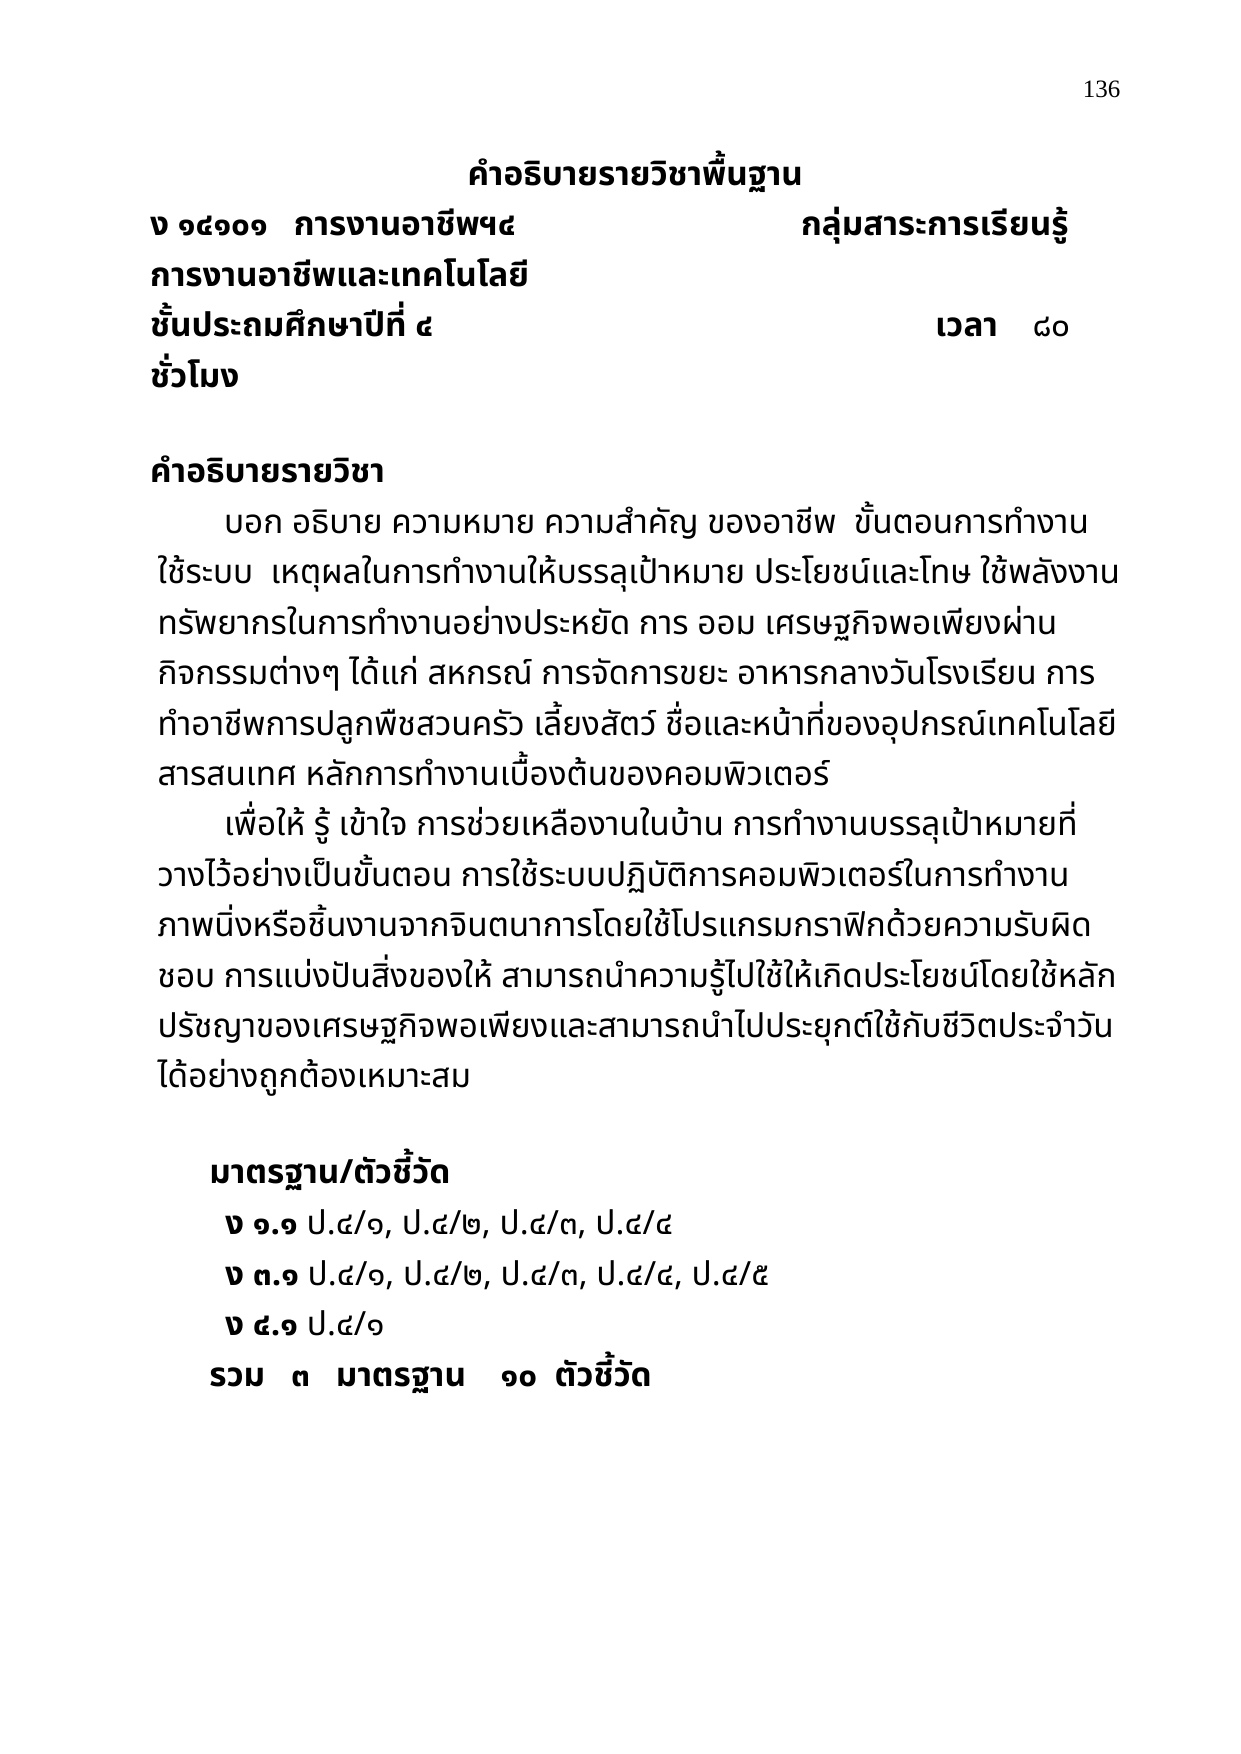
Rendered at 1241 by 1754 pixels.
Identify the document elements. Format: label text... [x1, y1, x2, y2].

text ง ๓.๑ ป.๔/๑, ป.๔/๒, ป.๔/๓, ป.๔/๔, ป.๔/๕ [225, 1249, 1120, 1300]
text รวม ๓ มาตรฐาน ๑๐ ตัวชี้วัด [150, 1351, 1120, 1401]
text เพื่อให้ รู้ เข้าใจ การช่วยเหลืองานในบ้าน การทำงานบรรลุเป้าหมายที่วางไว้อย่างเป็นขั้นตอน การใช้ระบบปฏิบัติการคอมพิวเตอร์ในการทำงาน ภาพนิ่งหรือชิ้นงานจากจินตนาการโดยใช้โปรแกรมกราฟิกด้วยความรับผิดชอบ การแบ่งปันสิ่งของให้ สามารถนำความรู้ไปใช้ให้เกิดประโยชน์โดยใช้หลักปรัชญาของเศรษฐกิจพอเพียงและสามารถนำไปประยุกต์ใช้กับชีวิตประจำวันได้อย่างถูกต้องเหมาะสม [157, 800, 1120, 1103]
text บอก อธิบาย ความหมาย ความสำคัญ ของอาชีพ ขั้นตอนการทำงาน ใช้ระบบ เหตุผลในการทำงานให้บรรลุเป้าหมาย ประโยชน์และโทษ ใช้พลังงานทรัพยากรในการทำงานอย่างประหยัด การ ออม เศรษฐกิจพอเพียงผ่านกิจกรรมต่างๆ ได้แก่ สหกรณ์ การจัดการขยะ อาหารกลางวันโรงเรียน การทำอาชีพการปลูกพืชสวนครัว เลี้ยงสัตว์ ชื่อและหน้าที่ของอุปกรณ์เทคโนโลยีสารสนเทศ หลักการทำงานเบื้องต้นของคอมพิวเตอร์ [157, 498, 1120, 800]
text มาตรฐาน/ตัวชี้วัด [150, 1148, 1120, 1199]
text ง ๑.๑ ป.๔/๑, ป.๔/๒, ป.๔/๓, ป.๔/๔ [225, 1199, 1120, 1249]
text ง ๑๔๑๐๑ การงานอาชีพฯ๔ กลุ่มสาระการเรียนรู้การงานอาชีพและเทคโนโลยี [150, 200, 1120, 301]
text ชั้นประถมศึกษาปีที่ ๔ เวลา ๘๐ ชั่วโมง [150, 301, 1120, 402]
text คำอธิบายรายวิชาพื้นฐาน [150, 150, 1120, 200]
text ง ๔.๑ ป.๔/๑ [225, 1300, 1120, 1351]
text คำอธิบายรายวิชา [150, 447, 1120, 498]
